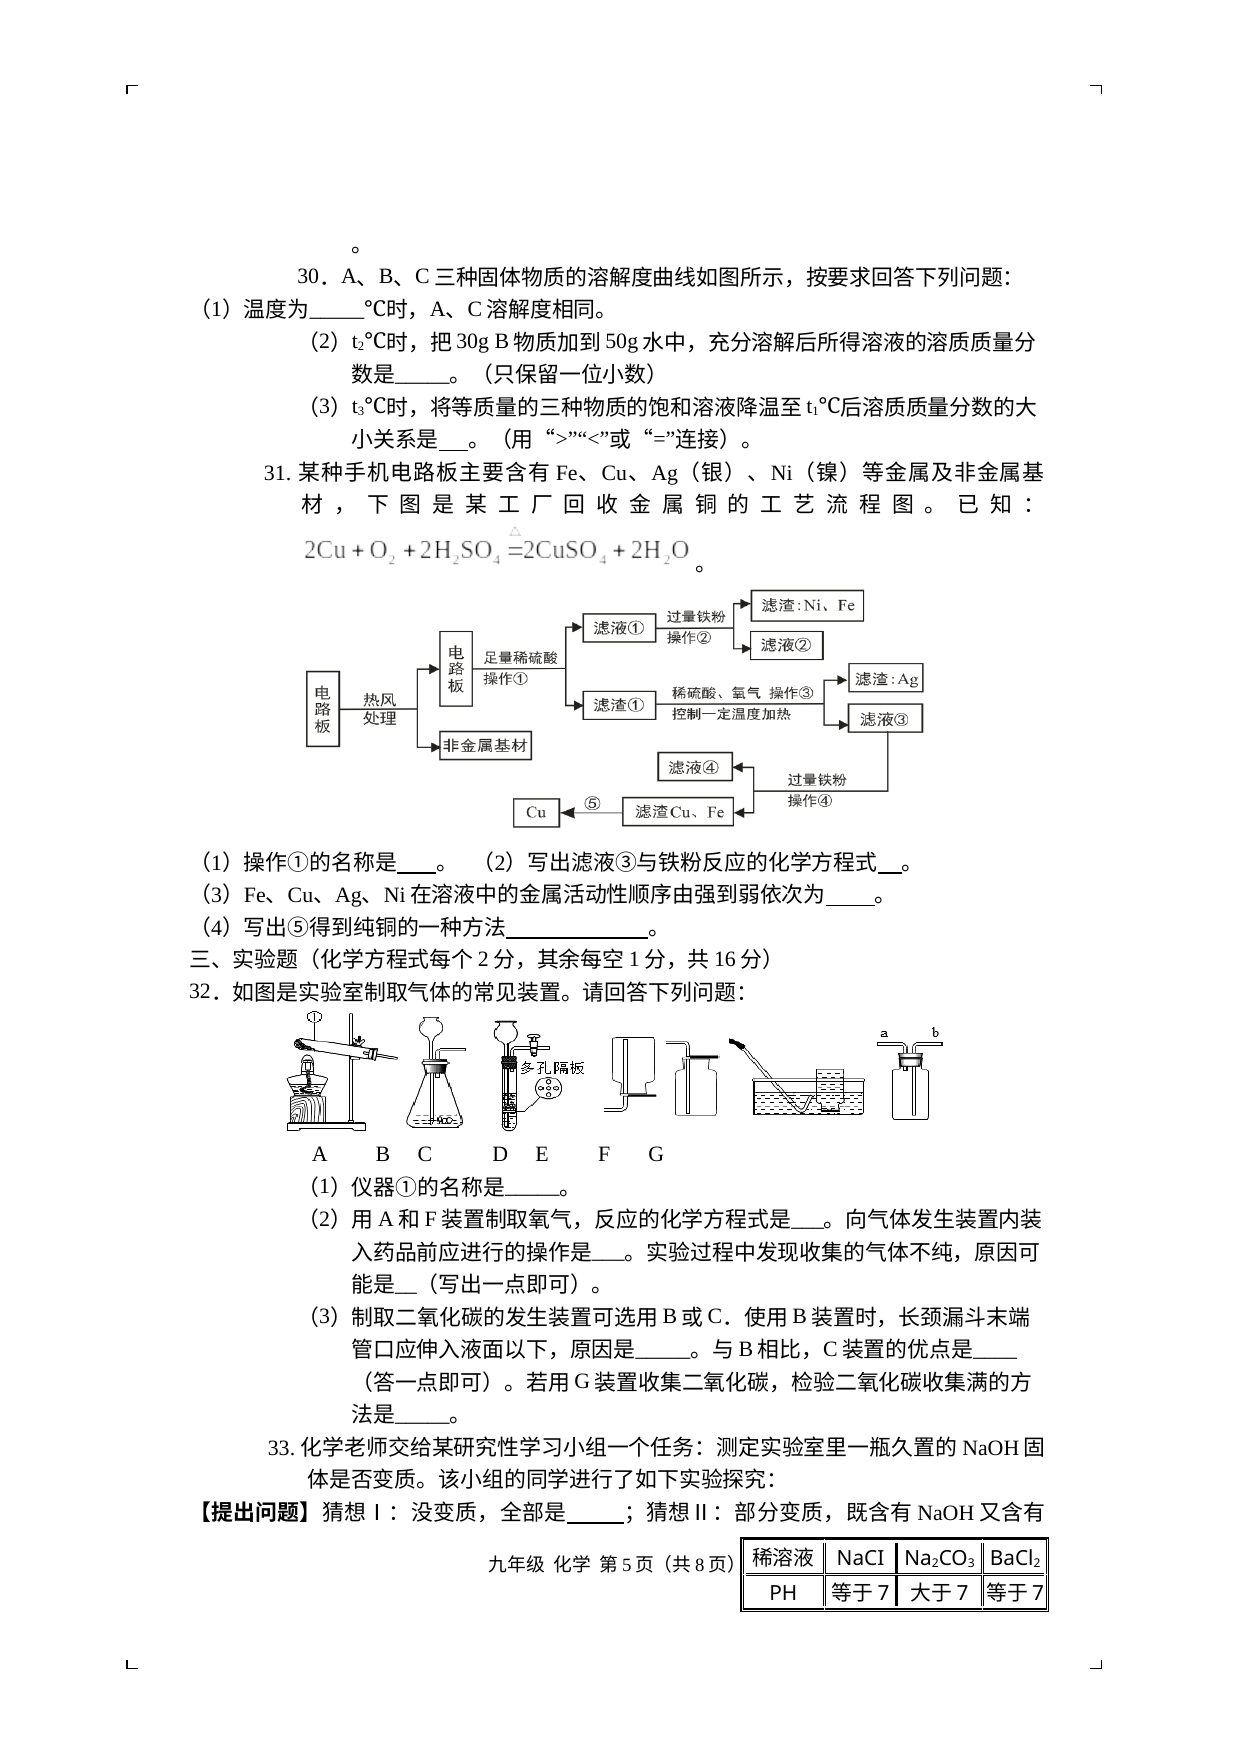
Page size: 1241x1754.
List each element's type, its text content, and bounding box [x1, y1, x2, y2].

table_cell 等于7 [825, 1576, 896, 1608]
table_header 稀溶液 [744, 1540, 824, 1572]
table_header NaCI [825, 1540, 896, 1572]
text （1）操作①的名称是 。 （2）写出滤液③与铁粉反应的化学方程式 。 [189, 844, 1045, 877]
text （2）用A和F装置制取氧气，反应的化学方程式是___。向气体发生装置内装入药品前应进行的操作是___。实验过程中发现收集的气体不纯，原因可能是__（写出一点即可）。 [297, 1202, 1045, 1299]
text 三、实验题（化学方程式每个2分，其余每空1分，共16分） [189, 942, 1045, 974]
text （3）Fe、Cu、Ag、Ni在溶液中的金属活动性顺序由强到弱依次为 。 [189, 877, 1045, 909]
text A B C D E F G [189, 1137, 1045, 1169]
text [189, 1494, 1045, 1527]
text （3）制取二氧化碳的发生装置可选用B或C．使用B装置时，长颈漏斗末端管口应伸入液面以下，原因是_____。与B相比，C装置的优点是____（答一点即可）。若用G装置收集二氧化碳，检验二氧化碳收集满的方法是_____。 [297, 1299, 1045, 1429]
text （1）温度为_____℃时，A、C溶解度相同。 [189, 292, 1045, 324]
text 33. 化学老师交给某研究性学习小组一个任务：测定实验室里一瓶久置的NaOH固体是否变质。该小组的同学进行了如下实验探究： [268, 1429, 1045, 1494]
text 31. 某种手机电路板主要含有Fe、Cu、Ag（银）、Ni（镍）等金属及非金属基材，下图是某工厂回收金属铜的工艺流程图。已知：。 [264, 454, 1045, 584]
table_cell PH [744, 1573, 824, 1608]
picture [281, 584, 954, 836]
text 32．如图是实验室制取气体的常见装置。请回答下列问题： [189, 974, 1045, 1007]
text 30．A、B、C三种固体物质的溶解度曲线如图所示，按要求回答下列问题： [297, 259, 1045, 292]
table_header BaCl2 [983, 1540, 1046, 1572]
text （4）目前世界上已有 50%以上的铁得到了回收利用。回收利用废旧金属的社会意义是 。 [297, 227, 1045, 259]
text （3）t3℃时，将等质量的三种物质的饱和溶液降温至t1℃后溶质质量分数的大小关系是 。（用“>”“<”或“=”连接）。 [297, 389, 1045, 454]
text （1）仪器①的名称是_____。 [297, 1169, 1045, 1202]
table_cell 大于7 [896, 1576, 982, 1608]
text （2）t2℃时，把30g B物质加到50g水中，充分溶解后所得溶液的溶质质量分数是_____。（只保留一位小数） [297, 324, 1045, 389]
table_cell 等于7 [983, 1573, 1046, 1608]
text （4）写出⑤得到纯铜的一种方法 。 [189, 909, 1045, 942]
table_header Na2CO3 [896, 1540, 982, 1572]
